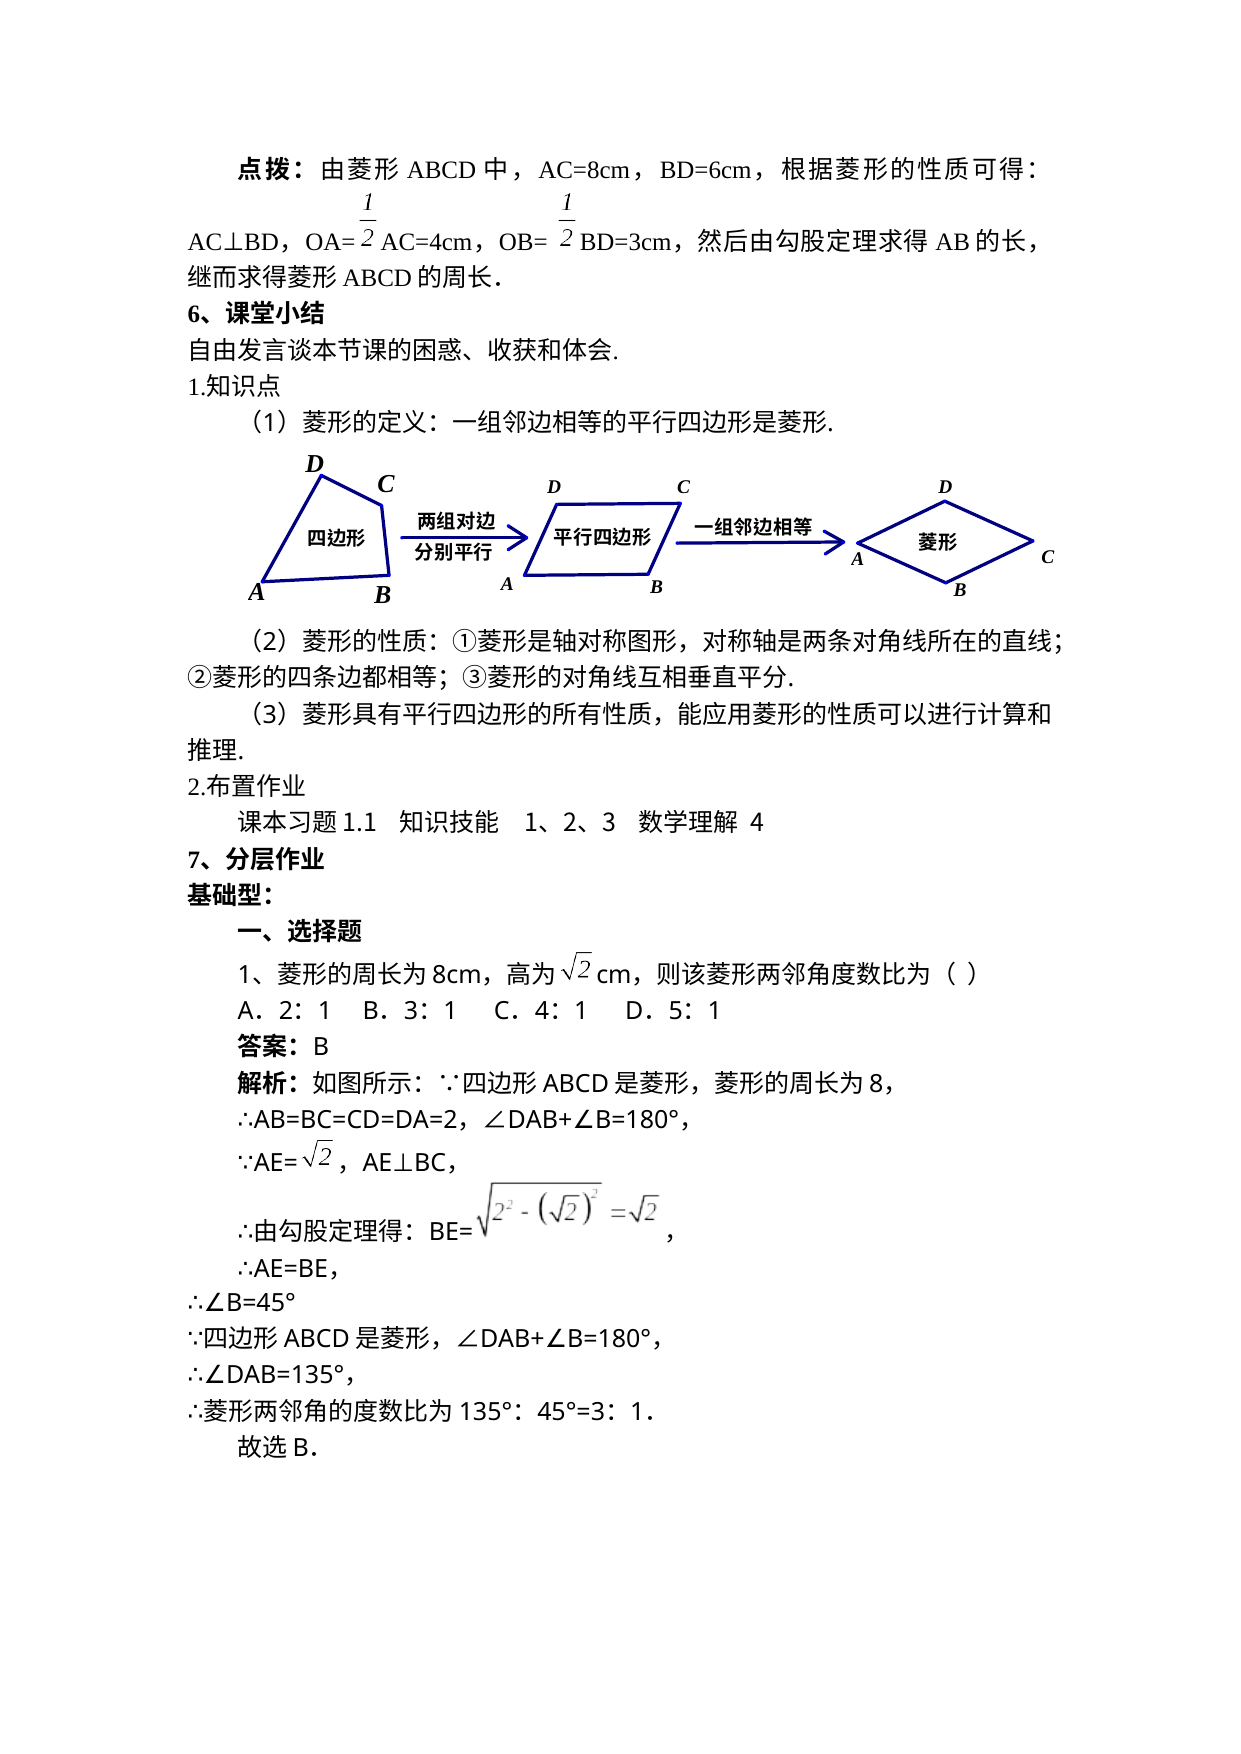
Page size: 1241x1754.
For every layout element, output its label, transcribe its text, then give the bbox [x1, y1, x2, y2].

text （3）菱形具有平行四边形的所有性质，能应用菱形的性质可以进行计算和推理. [187, 694, 1053, 767]
text 2.布置作业 [187, 767, 1053, 803]
text 答案：B [187, 1027, 1053, 1063]
text 7、分层作业 [187, 839, 1053, 875]
text 课本习题1.1 知识技能 1、2、3 数学理解 4 [187, 803, 1053, 839]
text 故选B． [187, 1427, 1053, 1463]
text 点拨：由菱形ABCD中，AC=8cm，BD=6cm，根据菱形的性质可得：AC⊥BD，OA=AC=4cm，OB= BD=3cm，然后由勾股定理求得AB的长，继而求得菱形ABCD的周长． [187, 150, 1053, 294]
text （1）菱形的定义：一组邻边相等的平行四边形是菱形. [187, 403, 1053, 439]
text ∵AE=，AE⊥BC， [187, 1136, 1053, 1178]
text ∴AE=BE， ∴∠B=45° ∵四边形ABCD是菱形，∠DAB+∠B=180°， ∴∠DAB=135°， ∴菱形两邻角的度数比为135°：45°=3：1． [187, 1248, 1053, 1427]
text （2）菱形的性质：①菱形是轴对称图形，对称轴是两条对角线所在的直线；②菱形的四条边都相等；③菱形的对角线互相垂直平分. [187, 622, 1053, 694]
text 1.知识点 [187, 366, 1053, 403]
text 1、菱形的周长为8cm，高为cm，则该菱形两邻角度数比为（ ） [187, 948, 1053, 991]
text ∴由勾股定理得：BE=， [187, 1178, 1053, 1248]
text 6、课堂小结 [187, 294, 1053, 330]
text 一、选择题 [187, 912, 1053, 948]
text 基础型： [187, 875, 1053, 912]
text 自由发言谈本节课的困惑、收获和体会. [187, 330, 1064, 366]
text 解析：如图所示：∵四边形ABCD是菱形，菱形的周长为8， [187, 1063, 1053, 1099]
text A．2：1 B．3：1 C．4：1 D．5：1 [187, 991, 1053, 1027]
text ∴AB=BC=CD=DA=2，∠DAB+∠B=180°， [187, 1099, 1053, 1136]
